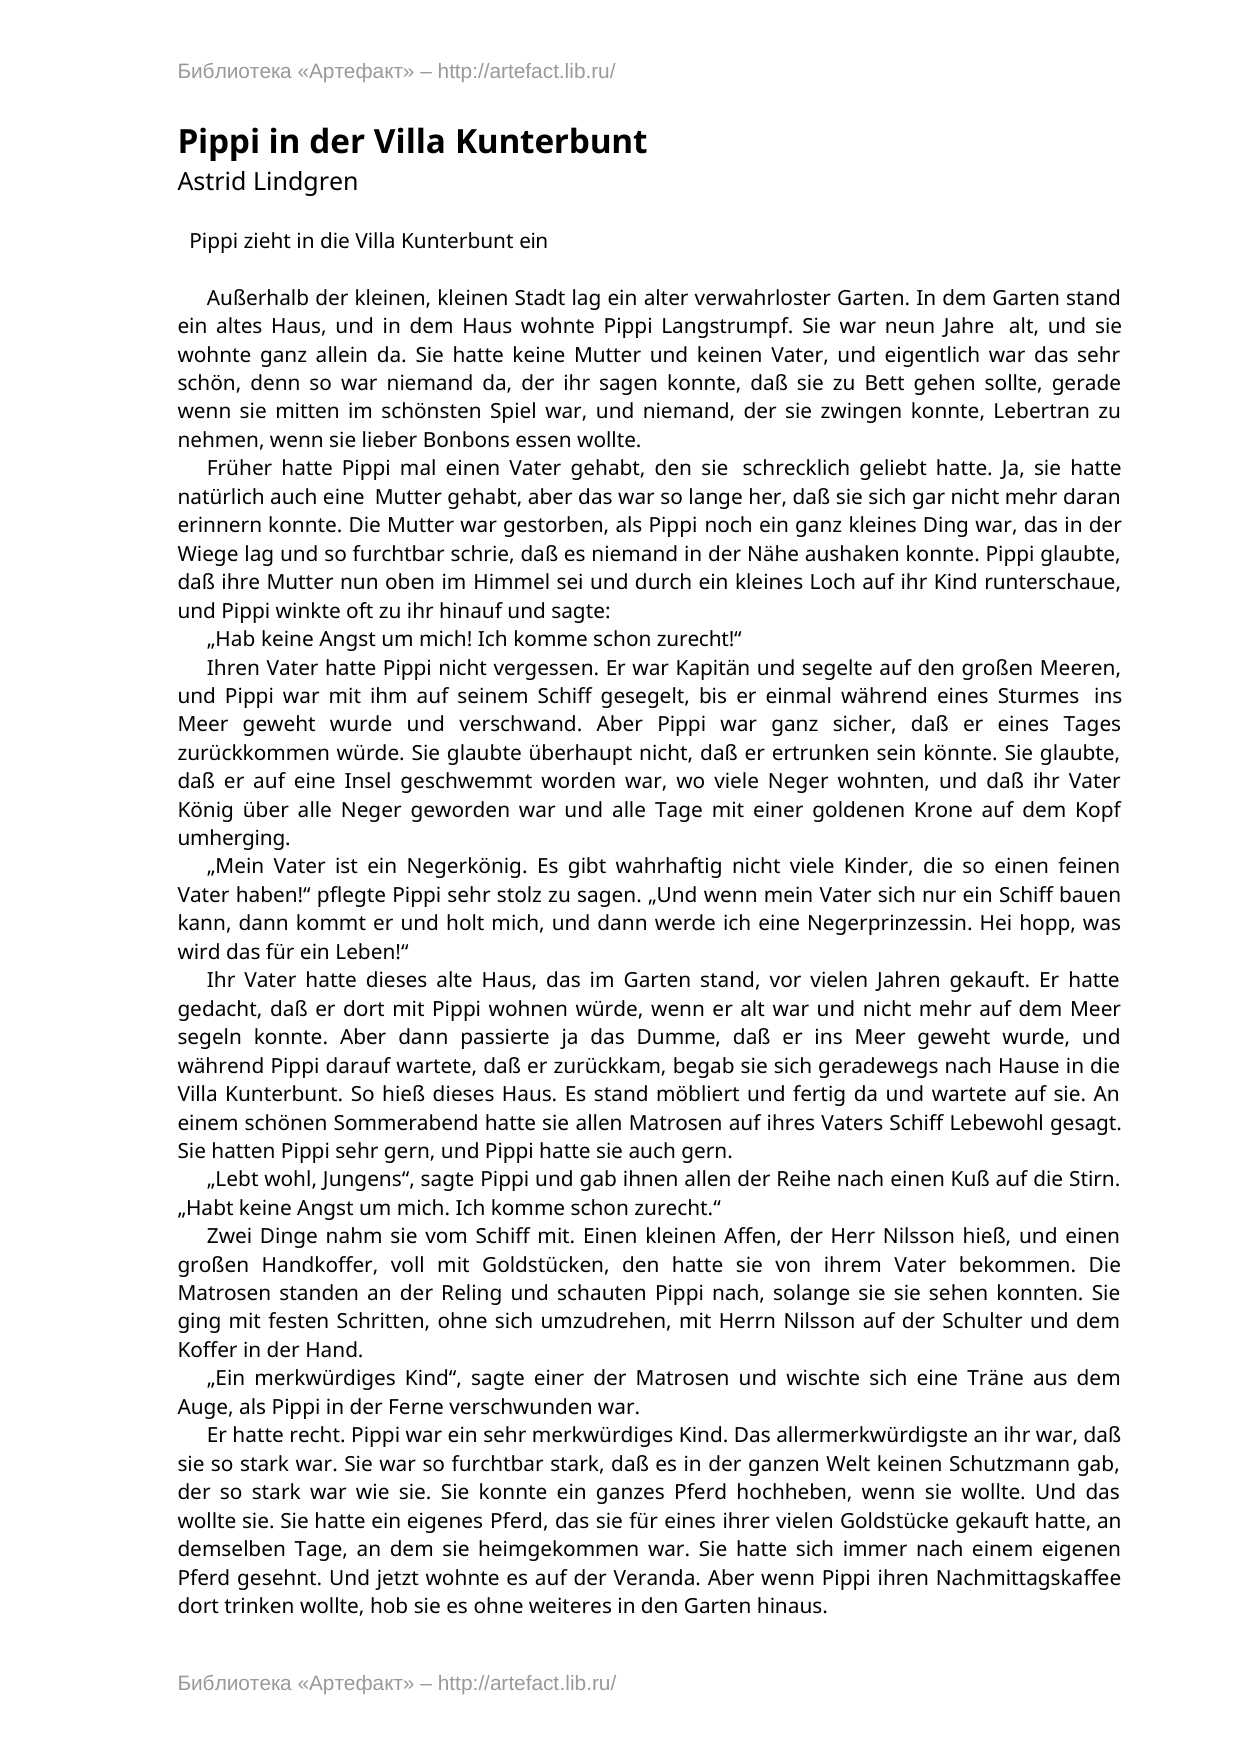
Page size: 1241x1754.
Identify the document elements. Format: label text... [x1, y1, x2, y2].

text Astrid Lindgren [177, 163, 1122, 198]
text „Mein Vater ist ein Negerkönig. Es gibt wahrhaftig nicht viele Kinder, die so einen feinen Vater haben!“ pflegte Pippi sehr stolz zu sagen. „Und wenn mein Vater sich nur ein Schiff bauen kann, dann kommt er und holt mich, und dann werde ich eine Negerprinzessin. Hei hopp, was wird das für ein Leben!“ [177, 852, 1122, 965]
text Ihr Vater hatte dieses alte Haus, das im Garten stand, vor vielen Jahren gekauft. Er hatte gedacht, daß er dort mit Pippi wohnen würde, wenn er alt war und nicht mehr auf dem Meer segeln konnte. Aber dann passierte ja das Dumme, daß er ins Meer geweht wurde, und während Pippi darauf wartete, daß er zurückkam, begab sie sich geradewegs nach Hause in die Villa Kunterbunt. So hieß dieses Haus. Es stand möbliert und fertig da und wartete auf sie. An einem schönen Sommerabend hatte sie allen Matrosen auf ihres Vaters Schiff Lebewohl gesagt. Sie hatten Pippi sehr gern, und Pippi hatte sie auch gern. [177, 965, 1122, 1164]
subtitle Pippi zieht in die Villa Kunterbunt ein [189, 226, 1122, 254]
text „Ein merkwürdiges Kind“, sagte einer der Matrosen und wischte sich eine Träne aus dem Auge, als Pippi in der Ferne verschwunden war. [177, 1363, 1122, 1420]
subtitle Pippi in der Villa Kunterbunt [177, 118, 1122, 163]
text Zwei Dinge nahm sie vom Schiff mit. Einen kleinen Affen, der Herr Nilsson hieß, und einen großen Handkoffer, voll mit Goldstücken, den hatte sie von ihrem Vater bekommen. Die Matrosen standen an der Reling und schauten Pippi nach, solange sie sie sehen konnten. Sie ging mit festen Schritten, ohne sich umzudrehen, mit Herrn Nilsson auf der Schulter und dem Koffer in der Hand. [177, 1221, 1122, 1363]
text „Lebt wohl, Jungens“, sagte Pippi und gab ihnen allen der Reihe nach einen Kuß auf die Stirn. „Habt keine Angst um mich. Ich komme schon zurecht.“ [177, 1164, 1122, 1221]
text Außerhalb der kleinen, kleinen Stadt lag ein alter verwahrloster Garten. In dem Garten stand ein altes Haus, und in dem Haus wohnte Pippi Langstrumpf. Sie war neun Jahre alt, und sie wohnte ganz allein da. Sie hatte keine Mutter und keinen Vater, und eigentlich war das sehr schön, denn so war niemand da, der ihr sagen konnte, daß sie zu Bett gehen sollte, gerade wenn sie mitten im schönsten Spiel war, und niemand, der sie zwingen konnte, Lebertran zu nehmen, wenn sie lieber Bonbons essen wollte. [177, 283, 1122, 453]
text Früher hatte Pippi mal einen Vater gehabt, den sie schrecklich geliebt hatte. Ja, sie hatte natürlich auch eine Mutter gehabt, aber das war so lange her, daß sie sich gar nicht mehr daran erinnern konnte. Die Mutter war gestorben, als Pippi noch ein ganz kleines Ding war, das in der Wiege lag und so furchtbar schrie, daß es niemand in der Nähe aushaken konnte. Pippi glaubte, daß ihre Mutter nun oben im Himmel sei und durch ein kleines Loch auf ihr Kind runterschaue, und Pippi winkte oft zu ihr hinauf und sagte: [177, 453, 1122, 624]
text Ihren Vater hatte Pippi nicht vergessen. Er war Kapitän und segelte auf den großen Meeren, und Pippi war mit ihm auf seinem Schiff gesegelt, bis er einmal während eines Sturmes ins Meer geweht wurde und verschwand. Aber Pippi war ganz sicher, daß er eines Tages zurückkommen würde. Sie glaubte überhaupt nicht, daß er ertrunken sein könnte. Sie glaubte, daß er auf eine Insel geschwemmt worden war, wo viele Neger wohnten, und daß ihr Vater König über alle Neger geworden war und alle Tage mit einer goldenen Krone auf dem Kopf umherging. [177, 653, 1122, 852]
text Er hatte recht. Pippi war ein sehr merkwürdiges Kind. Das allermerkwürdigste an ihr war, daß sie so stark war. Sie war so furchtbar stark, daß es in der ganzen Welt keinen Schutzmann gab, der so stark war wie sie. Sie konnte ein ganzes Pferd hochheben, wenn sie wollte. Und das wollte sie. Sie hatte ein eigenes Pferd, das sie für eines ihrer vielen Goldstücke gekauft hatte, an demselben Tage, an dem sie heimgekommen war. Sie hatte sich immer nach einem eigenen Pferd gesehnt. Und jetzt wohnte es auf der Veranda. Aber wenn Pippi ihren Nachmittagskaffee dort trinken wollte, hob sie es ohne weiteres in den Garten hinaus. [177, 1420, 1122, 1619]
text „Hab keine Angst um mich! Ich komme schon zurecht!“ [177, 624, 1122, 653]
